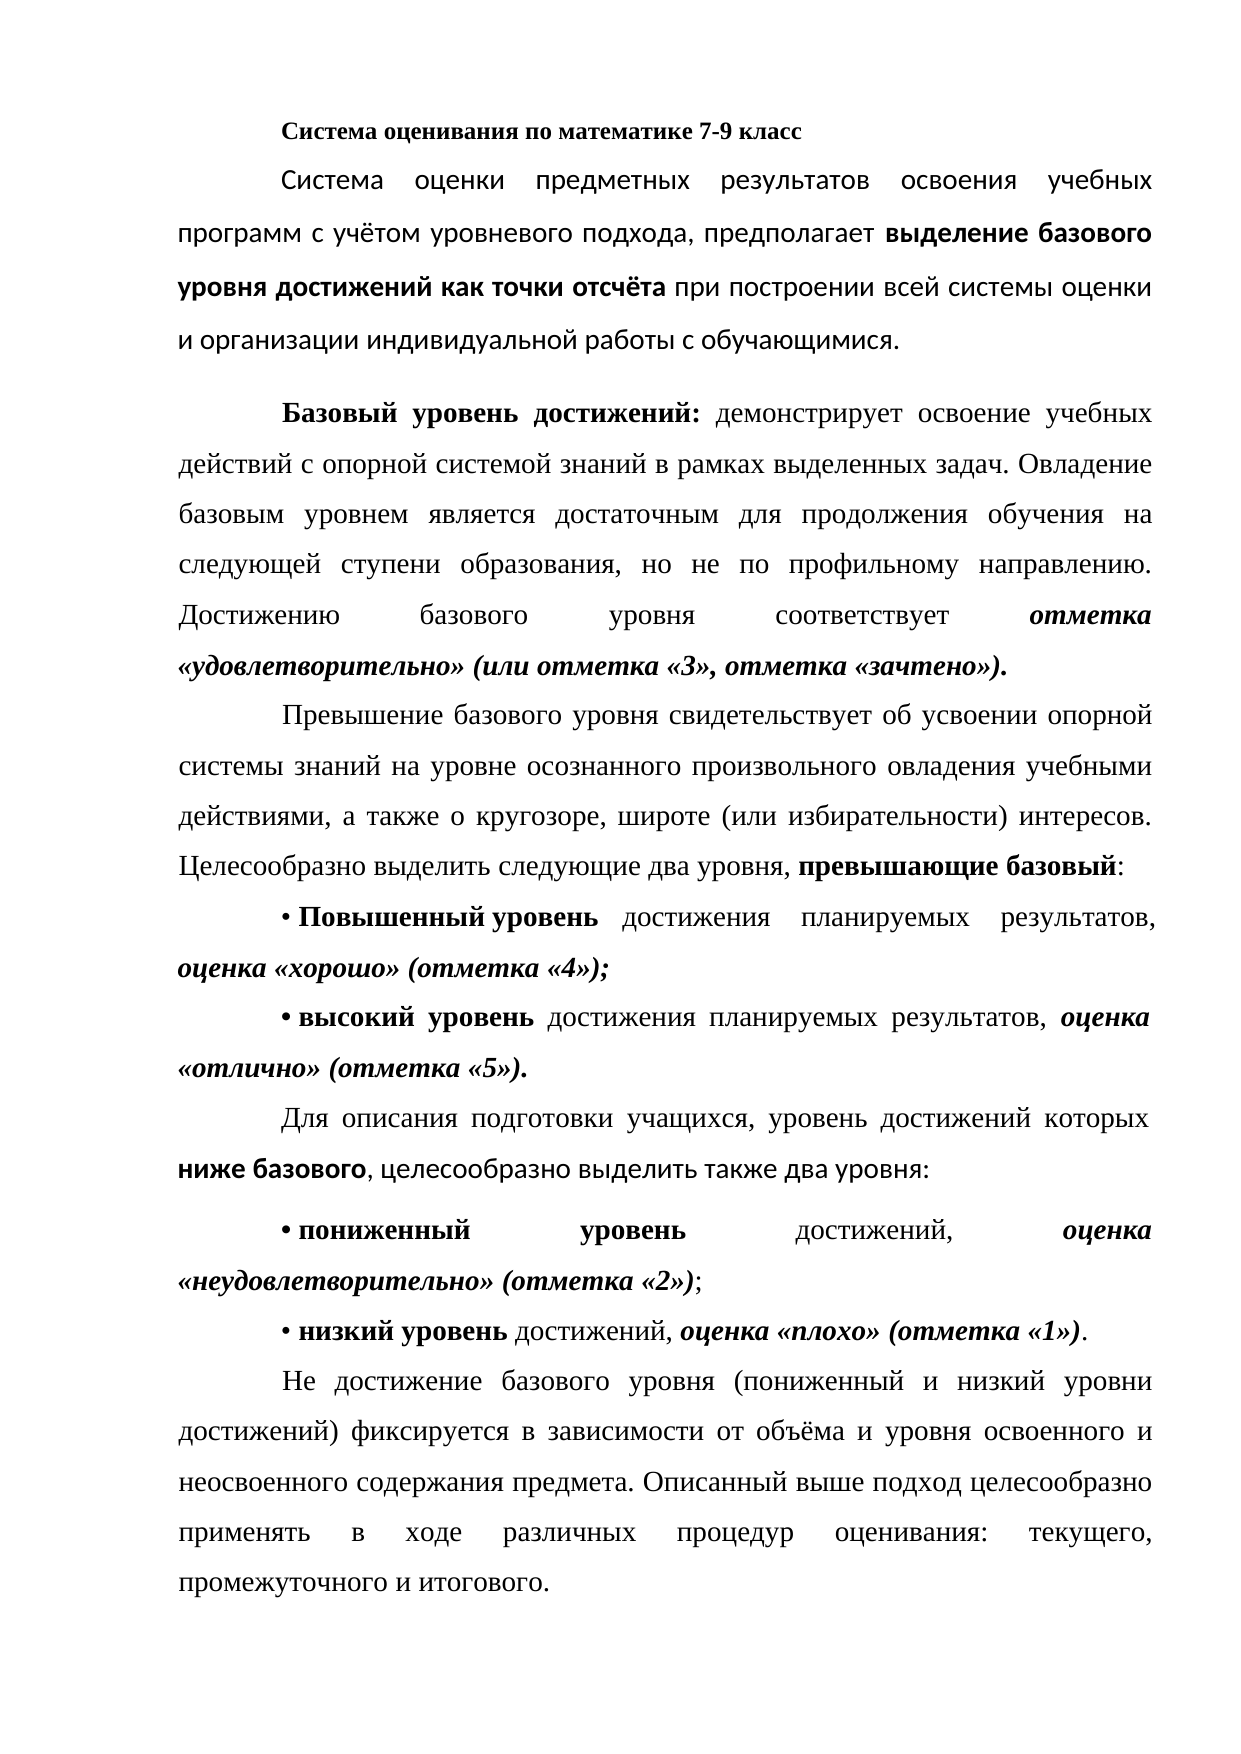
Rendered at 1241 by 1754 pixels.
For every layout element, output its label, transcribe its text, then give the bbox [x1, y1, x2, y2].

list Повышенный уровень достижения планируемых результатов, [281, 899, 1163, 932]
list пониженный уровень достижений, оценка [281, 1212, 1163, 1246]
text Базовый уровень достижений: демонстрирует освоение учебных действий с опорной системой знаний в рамках выделенных задач. Овладение базовым уровнем является достаточным для продолжения обучения на следующей ступени образования, но не по профильному направлению. Достижению базового уровня соответствует отметка [178, 396, 1152, 630]
text «отлично» (отметка «5»). [177, 1051, 1163, 1084]
text «неудовлетворительно» (отметка «2»); [177, 1263, 1163, 1296]
text оценка «хорошо» (отметка «4»); [177, 950, 1163, 983]
text Система оценивания по математике 7-9 класс [281, 116, 1163, 144]
text Система оценки предметных результатов освоения учебных программ с учётом уровневого подхода, предполагает выделение базового уровня достижений как точки отсчёта при построении всей системы оценки и организации индивидуальной работы с обучающимися. [177, 161, 1152, 357]
list низкий уровень достижений, оценка «плохо» (отметка «1»). [281, 1313, 1163, 1346]
text «удовлетворительно» (или отметка «3», отметка «зачтено»). [177, 648, 1163, 682]
text ниже базового, целесообразно выделить также два уровня: [177, 1150, 1163, 1186]
list высокий уровень достижения планируемых результатов, оценка [281, 999, 1163, 1033]
text Не достижение базового уровня (пониженный и низкий уровни достижений) фиксируется в зависимости от объёма и уровня освоенного и неосвоенного содержания предмета. Описанный выше подход целесообразно применять в ходе различных процедур оценивания: текущего, промежуточного и итогового. [178, 1363, 1152, 1598]
text Для описания подготовки учащихся, уровень достижений которых [281, 1100, 1163, 1134]
text Превышение базового уровня свидетельствует об усвоении опорной системы знаний на уровне осознанного произвольного овладения учебными действиями, а также о кругозоре, широте (или избирательности) интересов. Целесообразно выделить следующие два уровня, превышающие базовый: [178, 697, 1152, 882]
